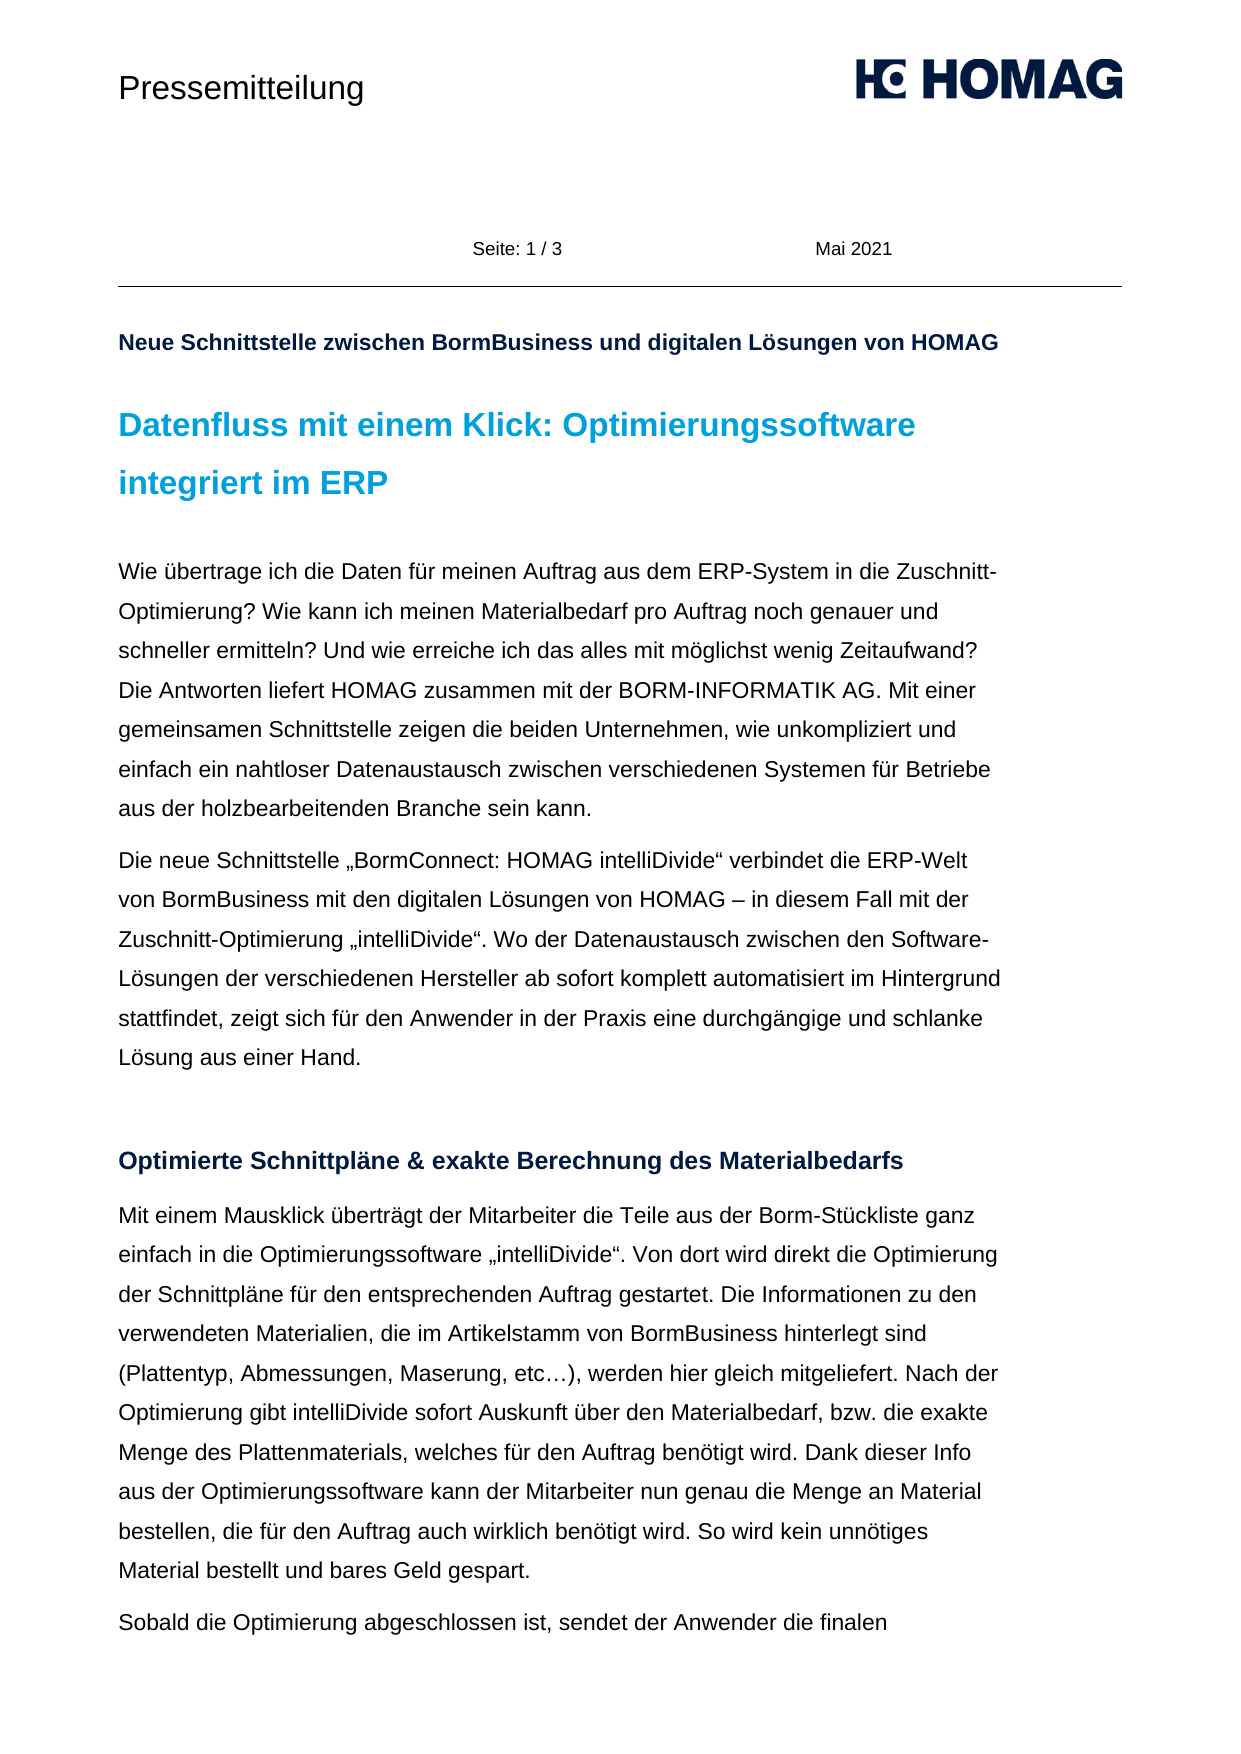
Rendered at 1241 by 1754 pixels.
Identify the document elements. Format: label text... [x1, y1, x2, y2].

text Wie übertrage ich die Daten für meinen Auftrag aus dem ERP-System in die Zuschnitt-Optimierung? Wie kann ich meinen Materialbedarf pro Auftrag noch genauer und schneller ermitteln? Und wie erreiche ich das alles mit möglichst wenig Zeitaufwand? Die Antworten liefert HOMAG zusammen mit der BORM-INFORMATIK AG. Mit einer gemeinsamen Schnittstelle zeigen die beiden Unternehmen, wie unkompliziert und einfach ein nahtloser Datenaustausch zwischen verschiedenen Systemen für Betriebe aus der holzbearbeitenden Branche sein kann. [118, 558, 1004, 821]
picture [856, 59, 1123, 99]
subtitle Datenfluss mit einem Klick: Optimierungssoftware integriert im ERP [118, 405, 1004, 501]
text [118, 1609, 1004, 1636]
text Die neue Schnittstelle „BormConnect: HOMAG intelliDivide“ verbindet die ERP-Welt von BormBusiness mit den digitalen Lösungen von HOMAG – in diesem Fall mit der Zuschnitt-Optimierung „intelliDivide“. Wo der Datenaustausch zwischen den Software-Lösungen der verschiedenen Hersteller ab sofort komplett automatisiert im Hintergrund stattfindet, zeigt sich für den Anwender in der Praxis eine durchgängige und schlanke Lösung aus einer Hand. [118, 847, 1004, 1071]
subtitle Neue Schnittstelle zwischen BormBusiness und digitalen Lösungen von HOMAG [118, 328, 1004, 355]
text Mit einem Mausklick überträgt der Mitarbeiter die Teile aus der Borm-Stückliste ganz einfach in die Optimierungssoftware „intelliDivide“. Von dort wird direkt die Optimierung der Schnittpläne für den entsprechenden Auftrag gestartet. Die Informationen zu den verwendeten Materialien, die im Artikelstamm von BormBusiness hinterlegt sind (Plattentyp, Abmessungen, Maserung, etc…), werden hier gleich mitgeliefert. Nach der Optimierung gibt intelliDivide sofort Auskunft über den Materialbedarf, bzw. die exakte Menge des Plattenmaterials, welches für den Auftrag benötigt wird. Dank dieser Info aus der Optimierungssoftware kann der Mitarbeiter nun genau die Menge an Material bestellen, die für den Auftrag auch wirklich benötigt wird. So wird kein unnötiges Material bestellt und bares Geld gespart. [118, 1202, 1004, 1584]
subtitle Optimierte Schnittpläne & exakte Berechnung des Materialbedarfs [118, 1146, 1004, 1175]
